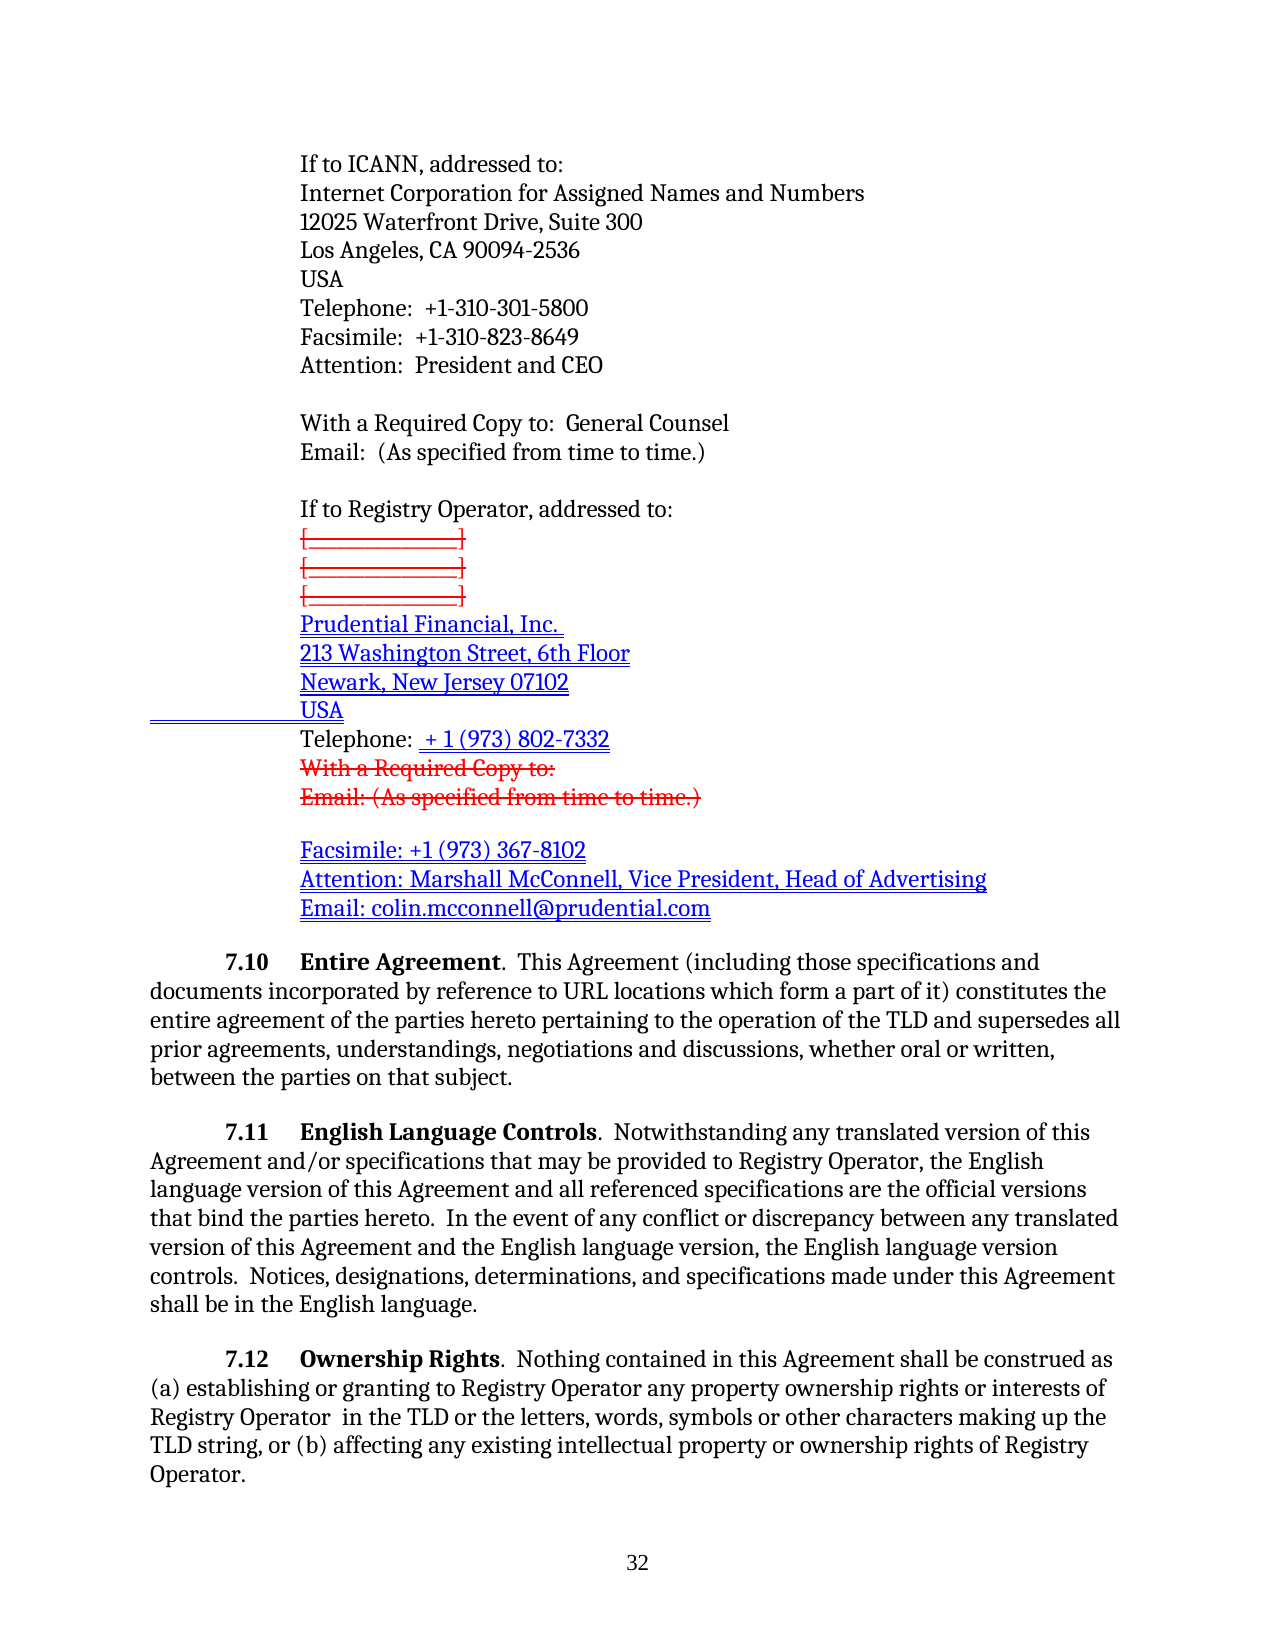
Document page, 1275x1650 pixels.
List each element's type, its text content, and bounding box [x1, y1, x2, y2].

text English Language Controls. Notwithstanding any translated version of this Agreement and/or specifications that may be provided to Registry Operator, the English language version of this Agreement and all referenced specifications are the official versions that bind the parties hereto. In the event of any conflict or discrepancy between any translated version of this Agreement and the English language version, the English language version controls. Notices, designations, determinations, and specifications made under this Agreement shall be in the English language. [150, 1117, 1125, 1319]
text Email: colin.mcconnell@prudential.com [300, 894, 1125, 922]
text Attention: Marshall McConnell, Vice President, Head of Advertising [300, 865, 1125, 894]
text Entire Agreement. This Agreement (including those specifications and documents incorporated by reference to URL locations which form a part of it) constitutes the entire agreement of the parties hereto pertaining to the operation of the TLD and supersedes all prior agreements, understandings, negotiations and discussions, whether oral or written, between the parties on that subject. [150, 947, 1125, 1092]
text With a Required Copy to: Email: (As specified from time to time.) [300, 754, 1125, 811]
text Telephone: + 1 (973) 802-7332 [300, 725, 1125, 754]
text Facsimile: +1 (973) 367-8102 [300, 836, 1125, 865]
text USA [150, 696, 1125, 725]
text Newark, New Jersey 07102 [300, 667, 1125, 696]
text Ownership Rights. Nothing contained in this Agreement shall be construed as (a) establishing or granting to Registry Operator any property ownership rights or interests of Registry Operator in the TLD or the letters, words, symbols or other characters making up the TLD string, or (b) affecting any existing intellectual property or ownership rights of Registry Operator. [150, 1344, 1125, 1489]
text If to ICANN, addressed to: Internet Corporation for Assigned Names and Numbers 12025 Waterfront Drive, Suite 300 Los Angeles, CA 90094-2536 [300, 150, 1125, 265]
text USA Telephone: +1-310-301-5800 Facsimile: +1-310-823-8649 Attention: President and CEO With a Required Copy to: General Counsel Email: (As specified from time to time.) If to Registry Operator, addressed to: [________________] [________________] [________________] Prudential Financial, Inc. 213 Washington Street, 6th Floor [300, 265, 1125, 667]
